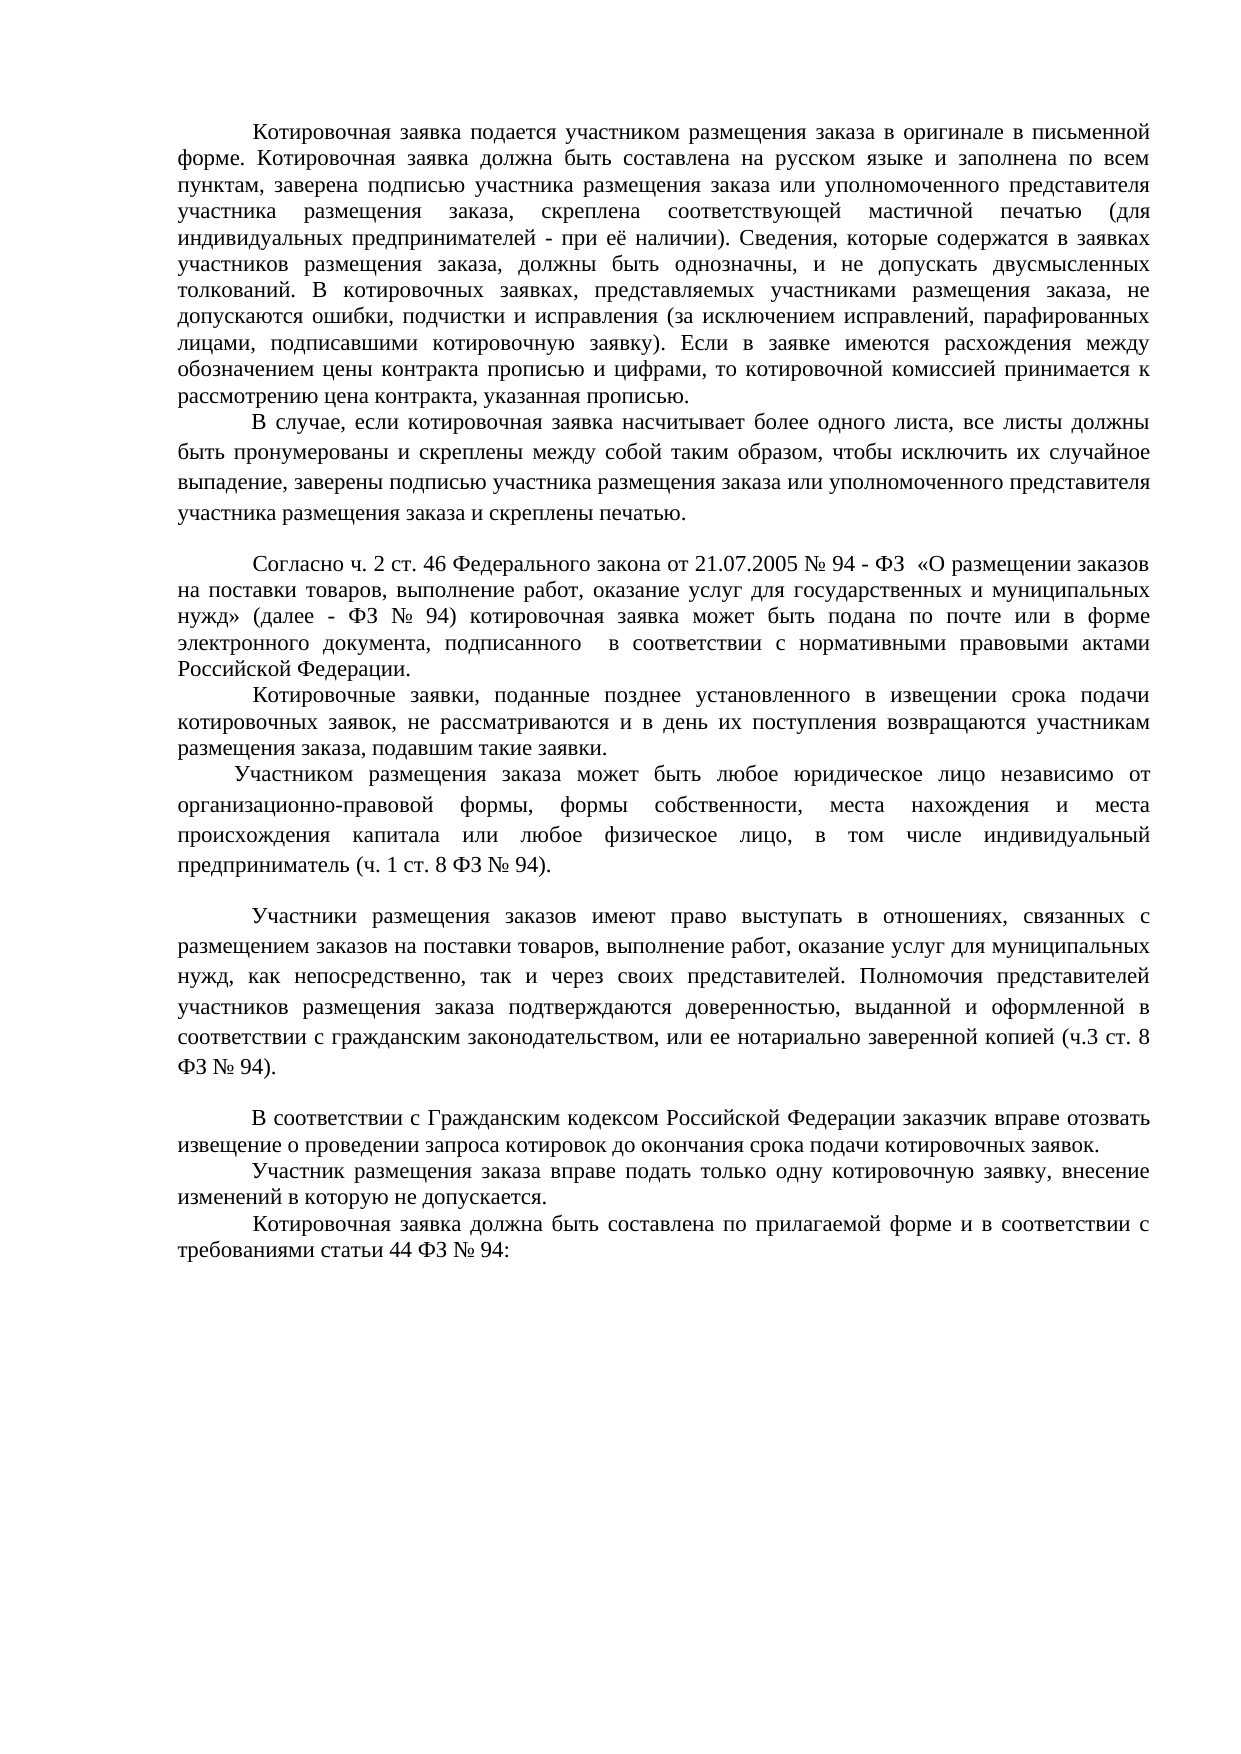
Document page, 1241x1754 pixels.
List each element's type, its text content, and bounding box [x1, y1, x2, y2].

text Участником размещения заказа может быть любое юридическое лицо независимо от организационно-правовой формы, формы собственности, места нахождения и места происхождения капитала или любое физическое лицо, в том числе индивидуальный предприниматель (ч. 1 ст. 8 ФЗ № 94). [177, 761, 1152, 877]
text Участники размещения заказов имеют право выступать в отношениях, связанных с размещением заказов на поставки товаров, выполнение работ, оказание услуг для муниципальных нужд, как непосредственно, так и через своих представителей. Полномочия представителей участников размещения заказа подтверждаются доверенностью, выданной и оформленной в соответствии с гражданским законодательством, или ее нотариально заверенной копией (ч.3 ст. 8 ФЗ № 94). [177, 902, 1152, 1079]
title Котировочная заявка должна быть составлена по прилагаемой форме и в соответствии с требованиями статьи 44 ФЗ № 94: [177, 1210, 1152, 1262]
title Участник размещения заказа вправе подать только одну котировочную заявку, внесение изменений в которую не допускается. [177, 1157, 1152, 1210]
text В случае, если котировочная заявка насчитывает более одного листа, все листы должны быть пронумерованы и скреплены между собой таким образом, чтобы исключить их случайное выпадение, заверены подписью участника размещения заказа или уполномоченного представителя участника размещения заказа и скреплены печатью. [177, 408, 1152, 525]
text Котировочная заявка подается участником размещения заказа в оригинале в письменной форме. Котировочная заявка должна быть составлена на русском языке и заполнена по всем пунктам, заверена подписью участника размещения заказа или уполномоченного представителя участника размещения заказа, скреплена соответствующей мастичной печатью (для индивидуальных предпринимателей - при её наличии). Сведения, которые содержатся в заявках участников размещения заказа, должны быть однозначны, и не допускать двусмысленных толкований. В котировочных заявках, представляемых участниками размещения заказа, не допускаются ошибки, подчистки и исправления (за исключением исправлений, парафированных лицами, подписавшими котировочную заявку). Если в заявке имеются расхождения между обозначением цены контракта прописью и цифрами, то котировочной комиссией принимается к рассмотрению цена контракта, указанная прописью. [177, 118, 1152, 408]
title Котировочные заявки, поданные позднее установленного в извещении срока подачи котировочных заявок, не рассматриваются и в день их поступления возвращаются участникам размещения заказа, подавшим такие заявки. [177, 681, 1152, 761]
title Согласно ч. 2 ст. 46 Федерального закона от 21.07.2005 № 94 - ФЗ «О размещении заказов на поставки товаров, выполнение работ, оказание услуг для государственных и муниципальных нужд» (далее - ФЗ № 94) котировочная заявка может быть подана по почте или в форме электронного документа, подписанного в соответствии с нормативными правовыми актами Российской Федерации. [177, 550, 1152, 681]
title В соответствии с Гражданским кодексом Российской Федерации заказчик вправе отозвать извещение о проведении запроса котировок до окончания срока подачи котировочных заявок. [177, 1104, 1152, 1157]
